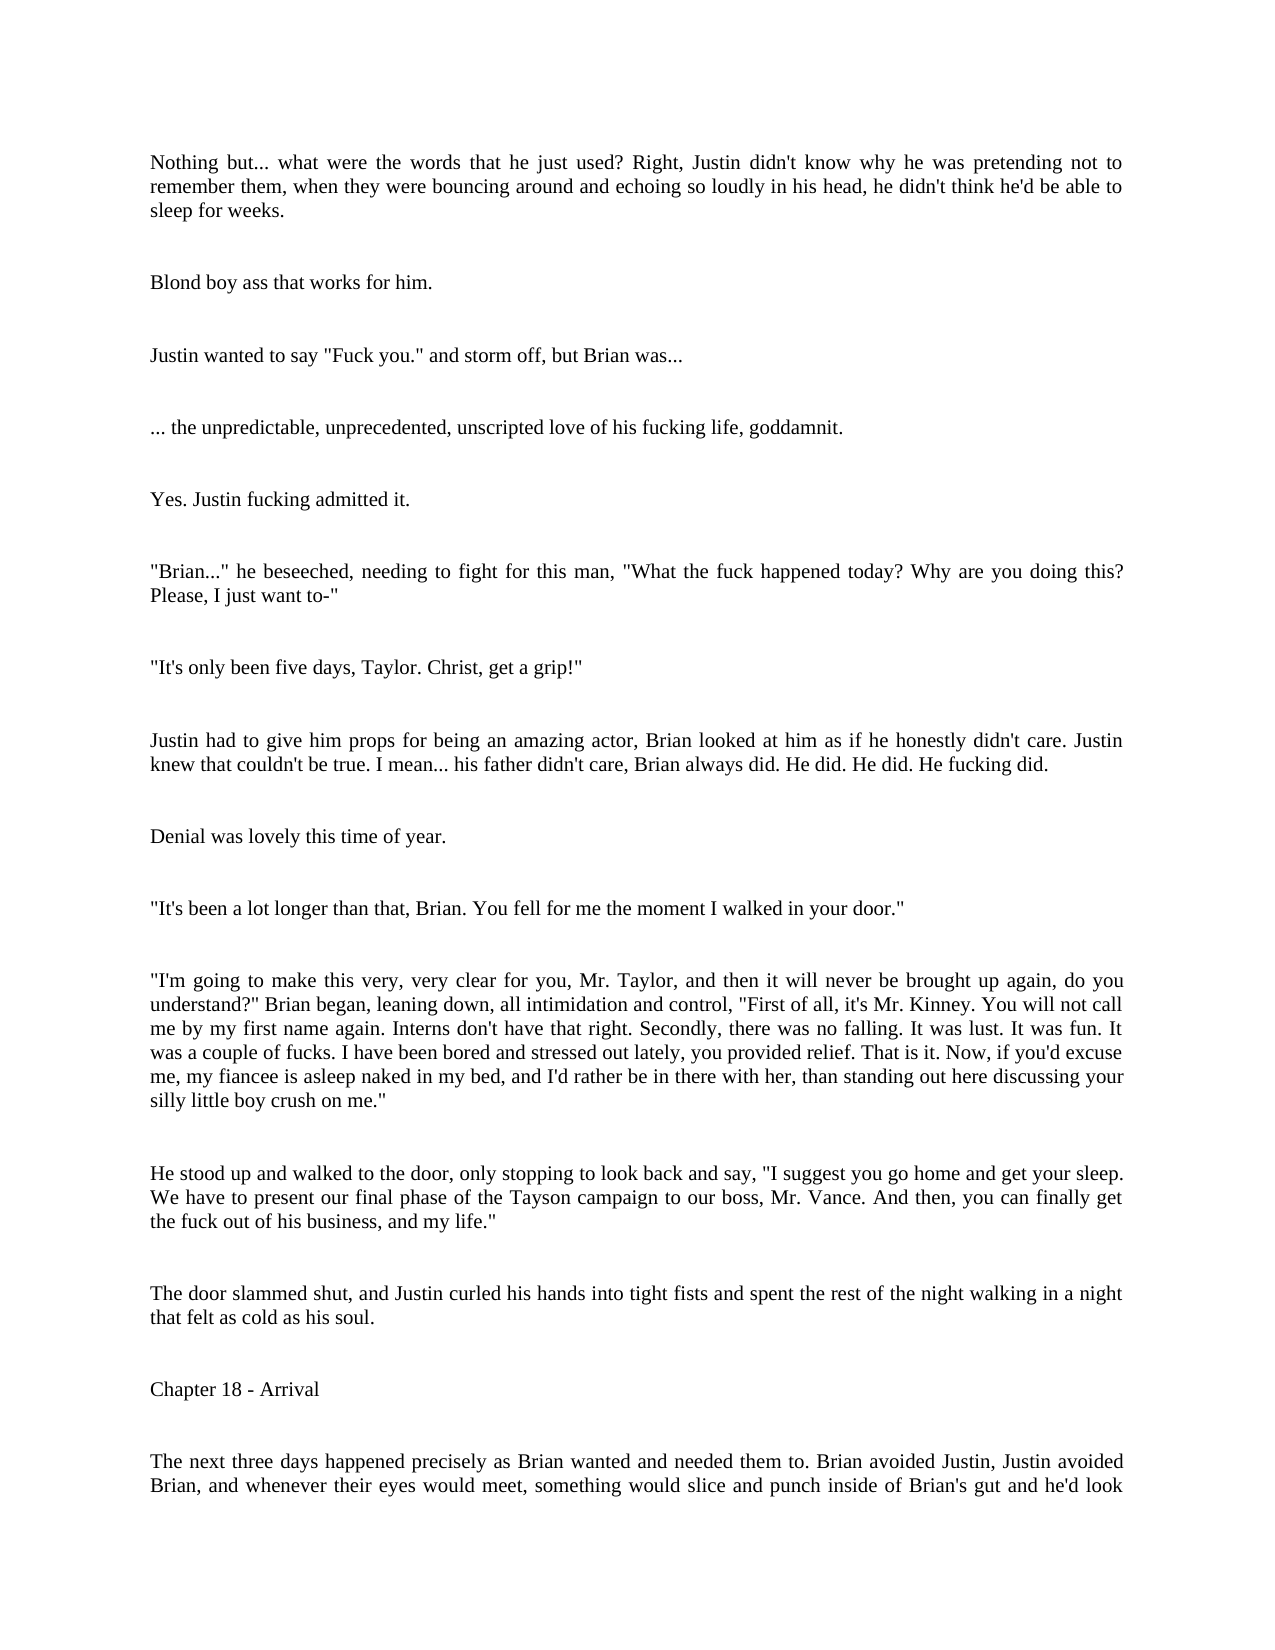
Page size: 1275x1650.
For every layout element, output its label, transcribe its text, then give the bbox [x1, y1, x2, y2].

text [150, 1449, 1125, 1497]
text The door slammed shut, and Justin curled his hands into tight fists and spent the rest of the night walking in a night that felt as cold as his soul. [150, 1281, 1125, 1329]
text ... the unpredictable, unprecedented, unscripted love of his fucking life, goddamnit. [150, 415, 1125, 439]
text "It's been a lot longer than that, Brian. You fell for me the moment I walked in your door." [150, 896, 1125, 920]
text Nothing but... what were the words that he just used? Right, Justin didn't know why he was pretending not to remember them, when they were bouncing around and echoing so loudly in his head, he didn't think he'd be able to sleep for weeks. [150, 150, 1125, 222]
text He stood up and walked to the door, only stopping to look back and say, "I suggest you go home and get your sleep. We have to present our final phase of the Tayson campaign to our boss, Mr. Vance. And then, you can finally get the fuck out of his business, and my life." [150, 1161, 1125, 1233]
text Yes. Justin fucking admitted it. [150, 487, 1125, 511]
text Chapter 18 - Arrival [150, 1377, 1125, 1401]
text "I'm going to make this very, very clear for you, Mr. Taylor, and then it will never be brought up again, do you understand?" Brian began, leaning down, all intimidation and control, "First of all, it's Mr. Kinney. You will not call me by my first name again. Interns don't have that right. Secondly, there was no falling. It was lust. It was fun. It was a couple of fucks. I have been bored and stressed out lately, you provided relief. That is it. Now, if you'd excuse me, my fiancee is asleep naked in my bed, and I'd rather be in there with her, than standing out here discussing your silly little boy crush on me." [150, 968, 1125, 1112]
text "Brian..." he beseeched, needing to fight for this man, "What the fuck happened today? Why are you doing this? Please, I just want to-" [150, 559, 1125, 607]
text Blond boy ass that works for him. [150, 270, 1125, 294]
text Denial was lovely this time of year. [150, 824, 1125, 848]
text Justin had to give him props for being an amazing actor, Brian looked at him as if he honestly didn't care. Justin knew that couldn't be true. I mean... his father didn't care, Brian always did. He did. He did. He fucking did. [150, 727, 1125, 776]
text "It's only been five days, Taylor. Christ, get a grip!" [150, 655, 1125, 679]
text Justin wanted to say "Fuck you." and storm off, but Brian was... [150, 342, 1125, 367]
